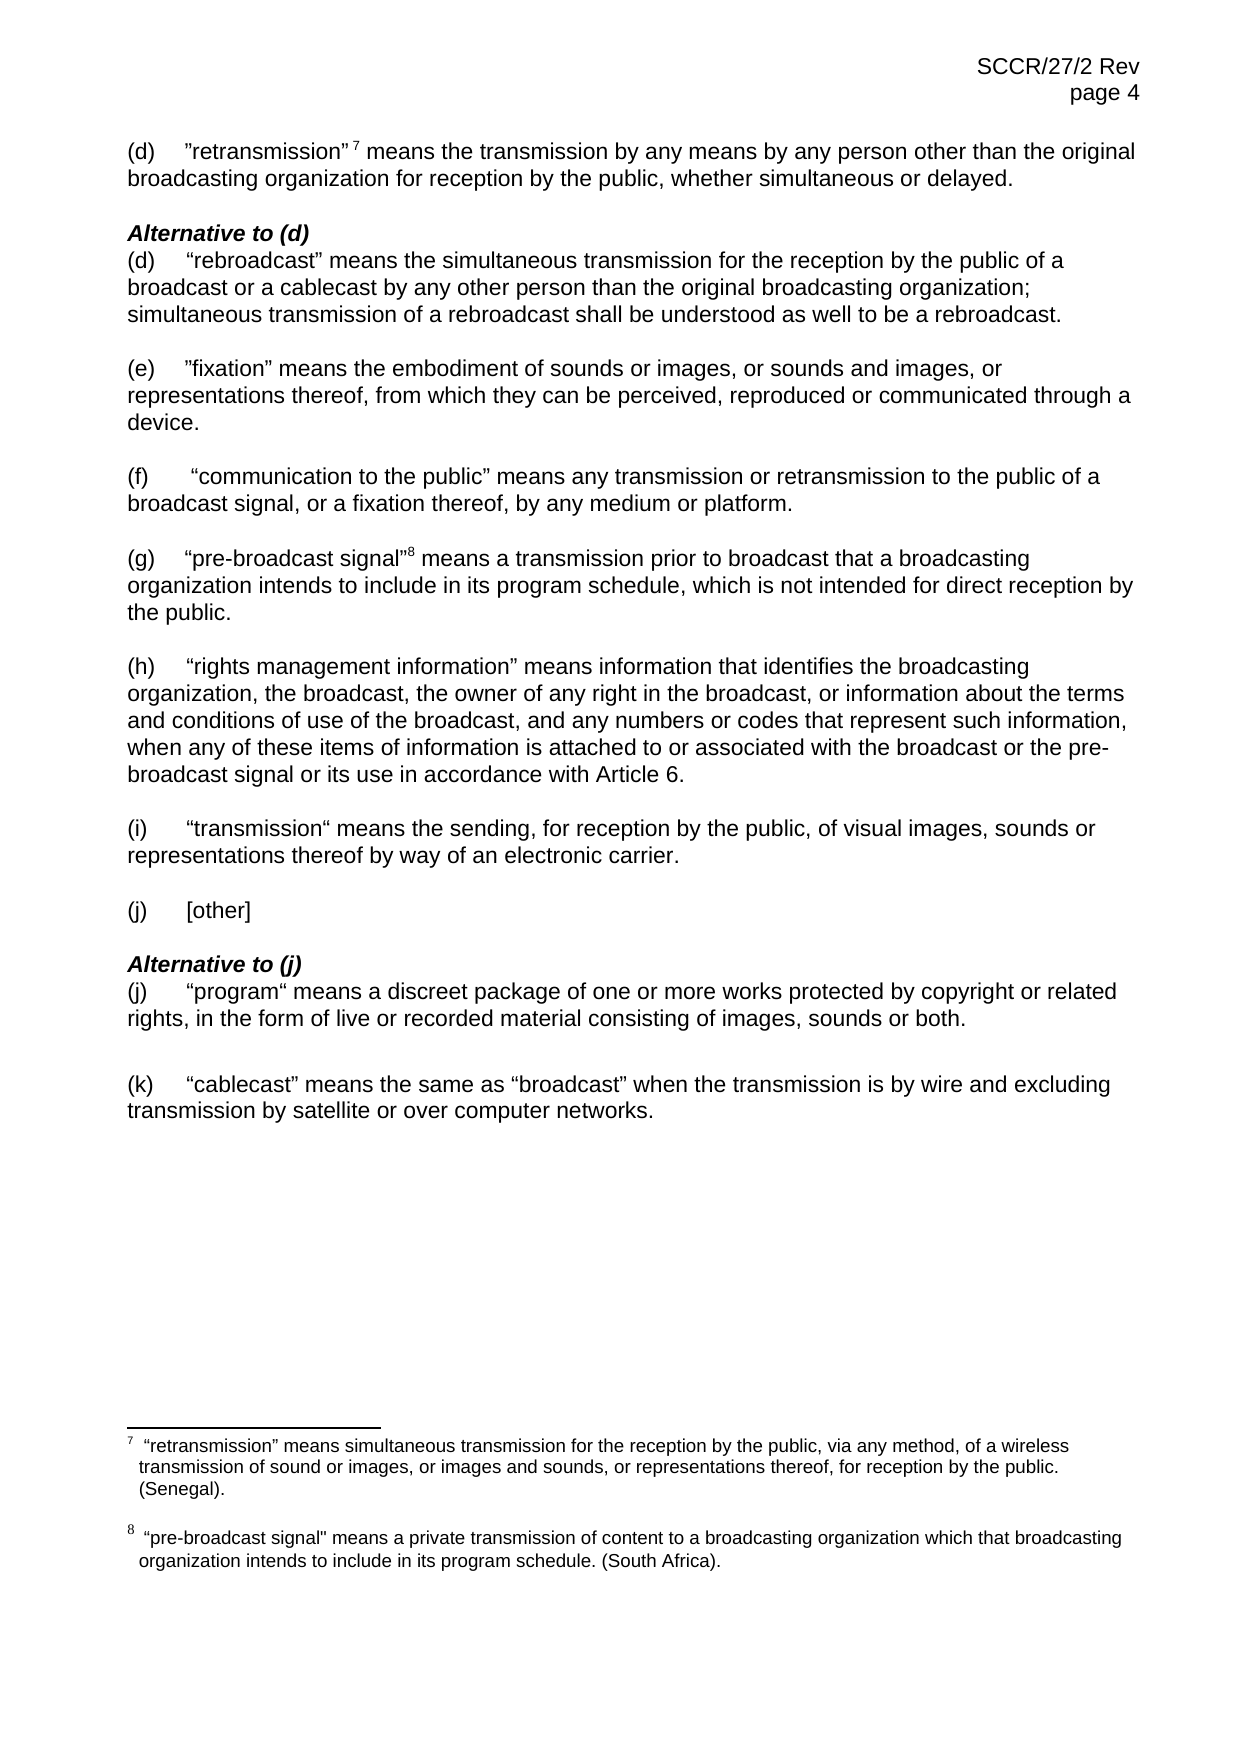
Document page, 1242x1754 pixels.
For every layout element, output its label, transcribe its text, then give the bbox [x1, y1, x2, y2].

text Alternative to (j) [127, 950, 1139, 977]
list Alternative to (d) [127, 219, 1139, 246]
text (h) “rights management information” means information that identifies the broadcasting organization, the broadcast, the owner of any right in the broadcast, or information about the terms and conditions of use of the broadcast, and any numbers or codes that represent such information, when any of these items of information is attached to or associated with the broadcast or the pre-broadcast signal or its use in accordance with Article 6. [127, 652, 1139, 787]
text (i) “transmission“ means the sending, for reception by the public, of visual images, sounds or representations thereof by way of an electronic carrier. [127, 814, 1139, 869]
text (d) “rebroadcast” means the simultaneous transmission for the reception by the public of a broadcast or a cablecast by any other person than the original broadcasting organization; simultaneous transmission of a rebroadcast shall be understood as well to be a rebroadcast. [127, 246, 1139, 327]
text (j) [other] [127, 896, 1139, 923]
text (j) “program“ means a discreet package of one or more works protected by copyright or related rights, in the form of live or recorded material consisting of images, sounds or both. [127, 977, 1139, 1031]
text (k) “cablecast” means the same as “broadcast” when the transmission is by wire and excluding transmission by satellite or over computer networks. [127, 1071, 1139, 1123]
list (d) ”retransmission” means the transmission by any means by any person other than the original broadcasting organization for reception by the public, whether simultaneous or delayed. [127, 137, 1139, 192]
text (g) “pre-broadcast signal” means a transmission prior to broadcast that a broadcasting organization intends to include in its program schedule, which is not intended for direct reception by the public. [127, 544, 1139, 625]
text (f) “communication to the public” means any transmission or retransmission to the public of a broadcast signal, or a fixation thereof, by any medium or platform. [127, 462, 1139, 517]
list (e) ”fixation” means the embodiment of sounds or images, or sounds and images, or representations thereof, from which they can be perceived, reproduced or communicated through a device. [127, 354, 1139, 435]
